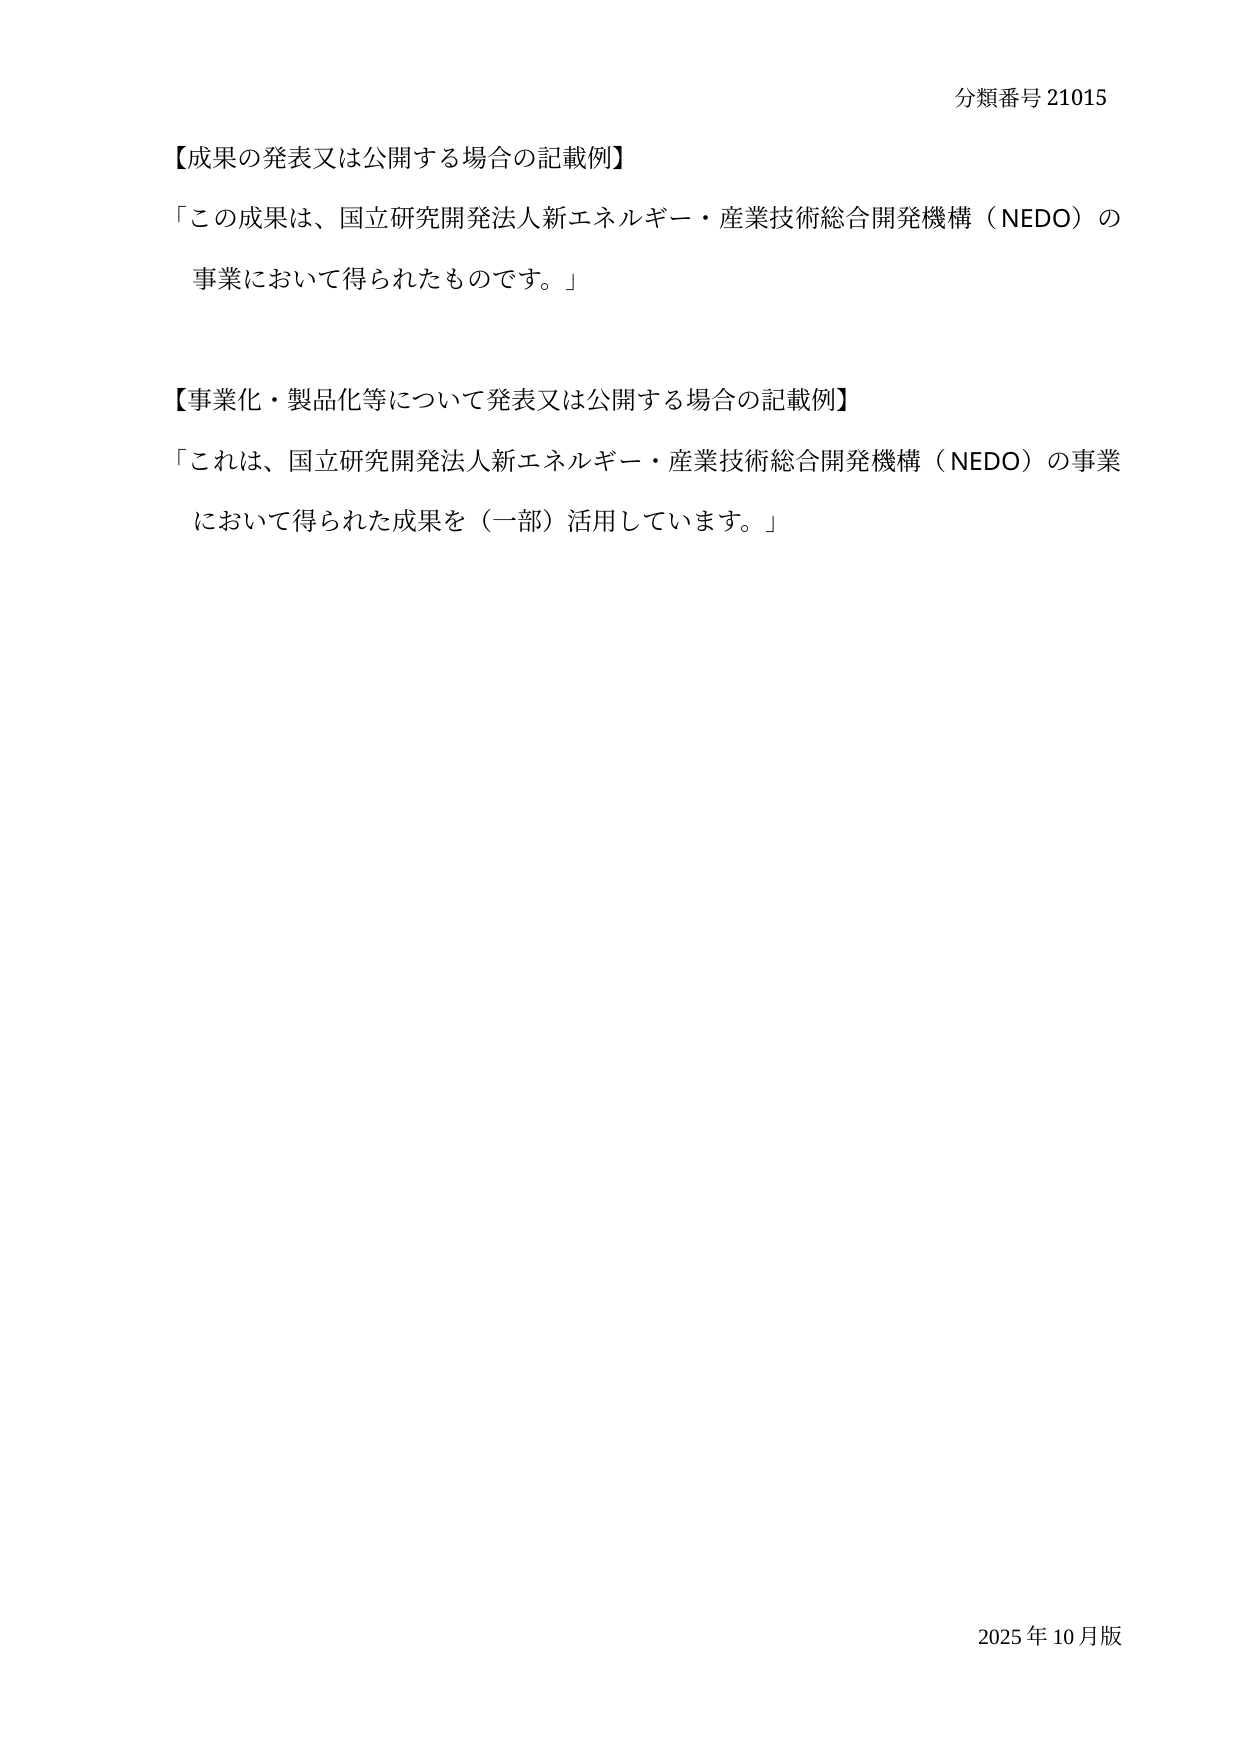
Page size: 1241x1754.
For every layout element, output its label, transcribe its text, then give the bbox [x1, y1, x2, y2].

text 【成果の発表又は公開する場合の記載例】 [162, 126, 1122, 187]
text 「この成果は、国立研究開発法人新エネルギー・産業技術総合開発機構（NEDO）の事業において得られたものです。」 [162, 187, 1122, 308]
text 「これは、国立研究開発法人新エネルギー・産業技術総合開発機構（NEDO）の事業において得られた成果を（一部）活用しています。」 [162, 429, 1122, 550]
text 【事業化・製品化等について発表又は公開する場合の記載例】 [162, 368, 1122, 429]
